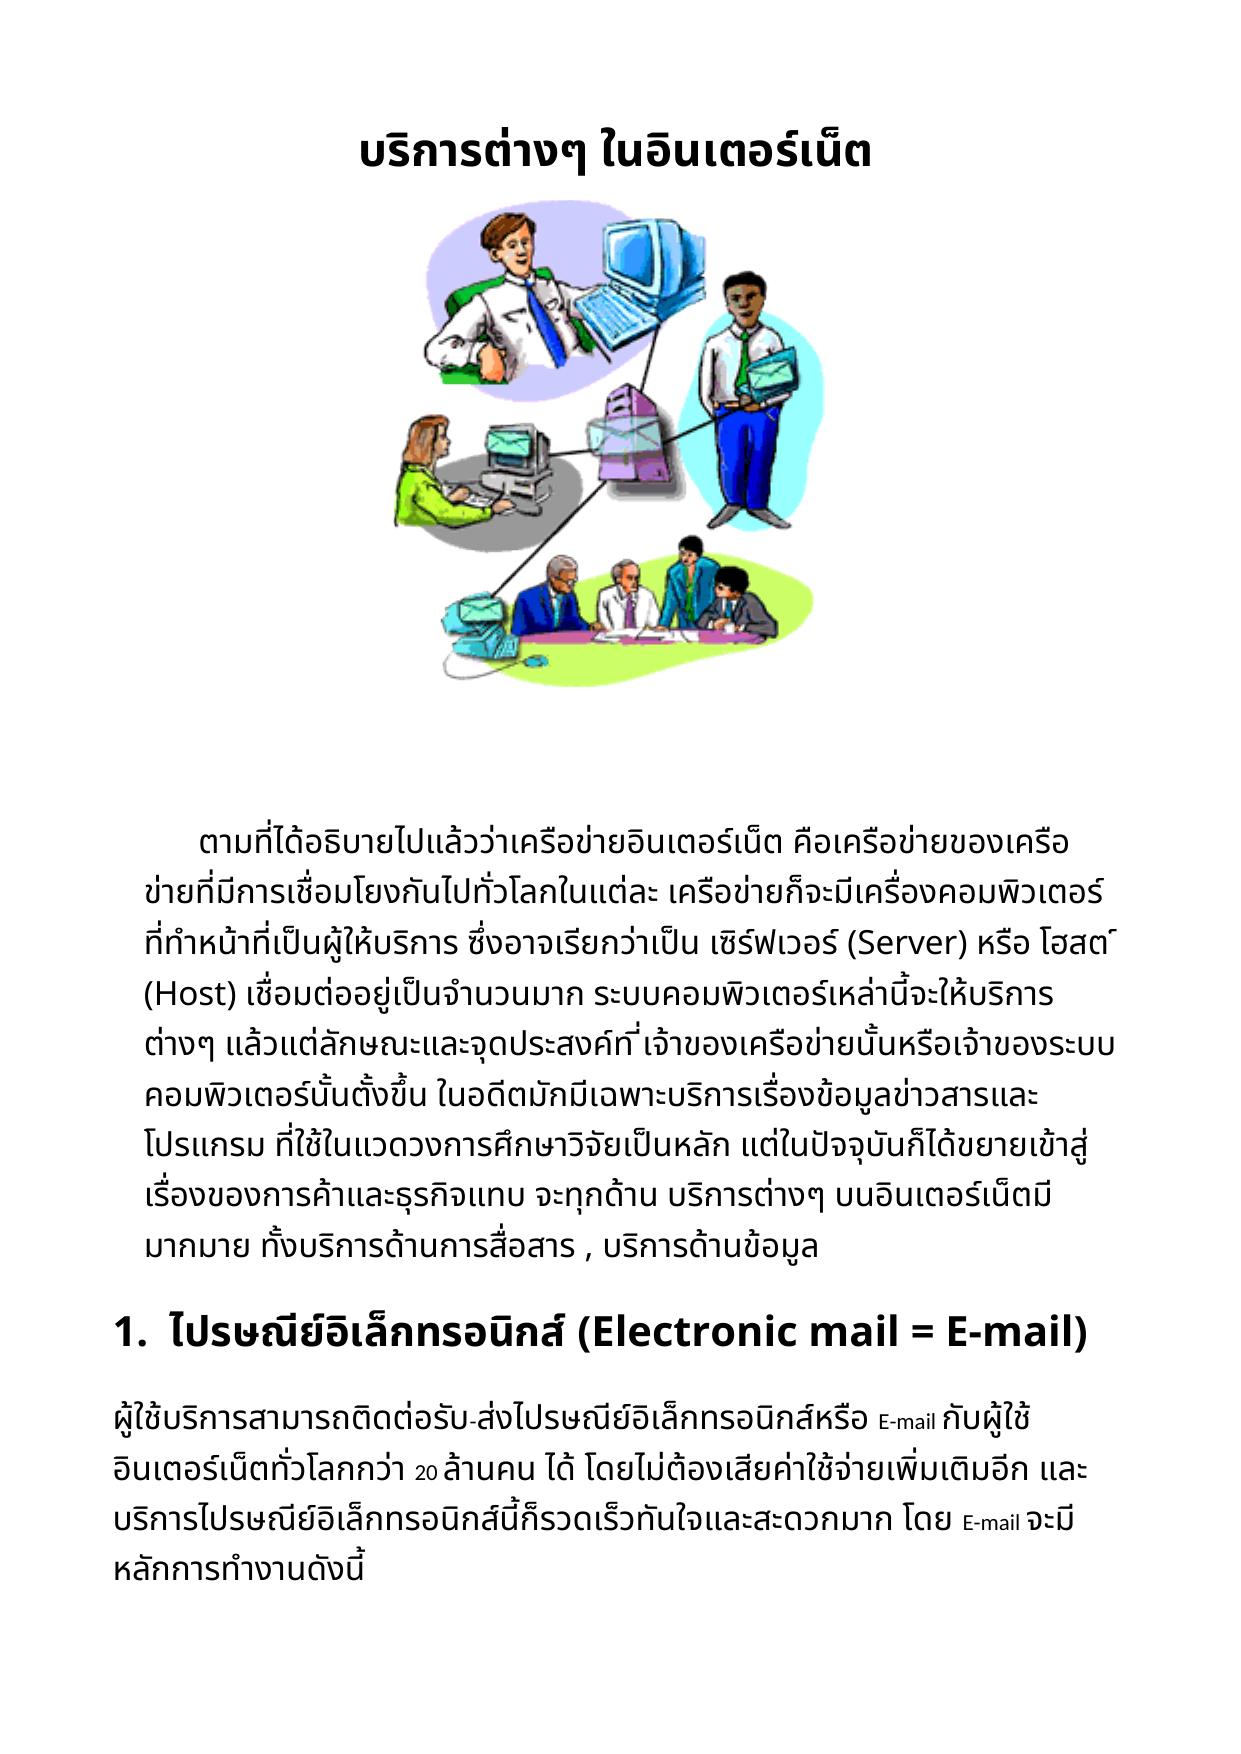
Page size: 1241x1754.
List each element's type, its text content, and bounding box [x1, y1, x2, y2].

picture [393, 200, 825, 688]
text ผู้ใช้บริการสามารถติดต่อรับ-ส่งไปรษณีย์อิเล็กทรอนิกส์หรือ E-mail กับผู้ใช้อินเตอร์เน็ตทั่วโลกกว่า 20 ล้านคน ได้ โดยไม่ต้องเสียค่าใช้จ่ายเพิ่มเติมอีก และบริการไปรษณีย์อิเล็กทรอนิกส์นี้ก็รวดเร็วทันใจและสะดวกมาก โดย E-mail จะมีหลักการทำงานดังนี้ [112, 1394, 1128, 1596]
text บริการต่างๆ ในอินเตอร์เน็ต [112, 118, 1120, 187]
text ตามที่ได้อธิบายไปแล้วว่าเครือข่ายอินเตอร์เน็ต คือเครือข่ายของเครือข่ายที่มีการเชื่อมโยงกันไปทั่วโลกในแต่ละ เครือข่ายก็จะมีเครื่องคอมพิวเตอร์ ที่ทำหน้าที่เป็นผู้ให้บริการ ซึ่งอาจเรียกว่าเป็น เซิร์ฟเวอร์ (Server) หรือ โฮสต ์ (Host) เชื่อมต่ออยู่เป็นจำนวนมาก ระบบคอมพิวเตอร์เหล่านี้จะให้บริการต่างๆ แล้วแต่ลักษณะและจุดประสงค์ท ี่เจ้าของเครือข่ายนั้นหรือเจ้าของระบบคอมพิวเตอร์นั้นตั้งขึ้น ในอดีตมักมีเฉพาะบริการเรื่องข้อมูลข่าวสารและ โปรแกรม ที่ใช้ในแวดวงการศึกษาวิจัยเป็นหลัก แต่ในปัจจุบันก็ได้ขยายเข้าสู่เรื่องของการค้าและธุรกิจแทบ จะทุกด้าน บริการต่างๆ บนอินเตอร์เน็ตมีมากมาย ทั้งบริการด้านการสื่อสาร , บริการด้านข้อมูล [143, 818, 1120, 1272]
text 1. ไปรษณีย์อิเล็กทรอนิกส์ (Electronic mail = E-mail) [112, 1302, 1128, 1365]
